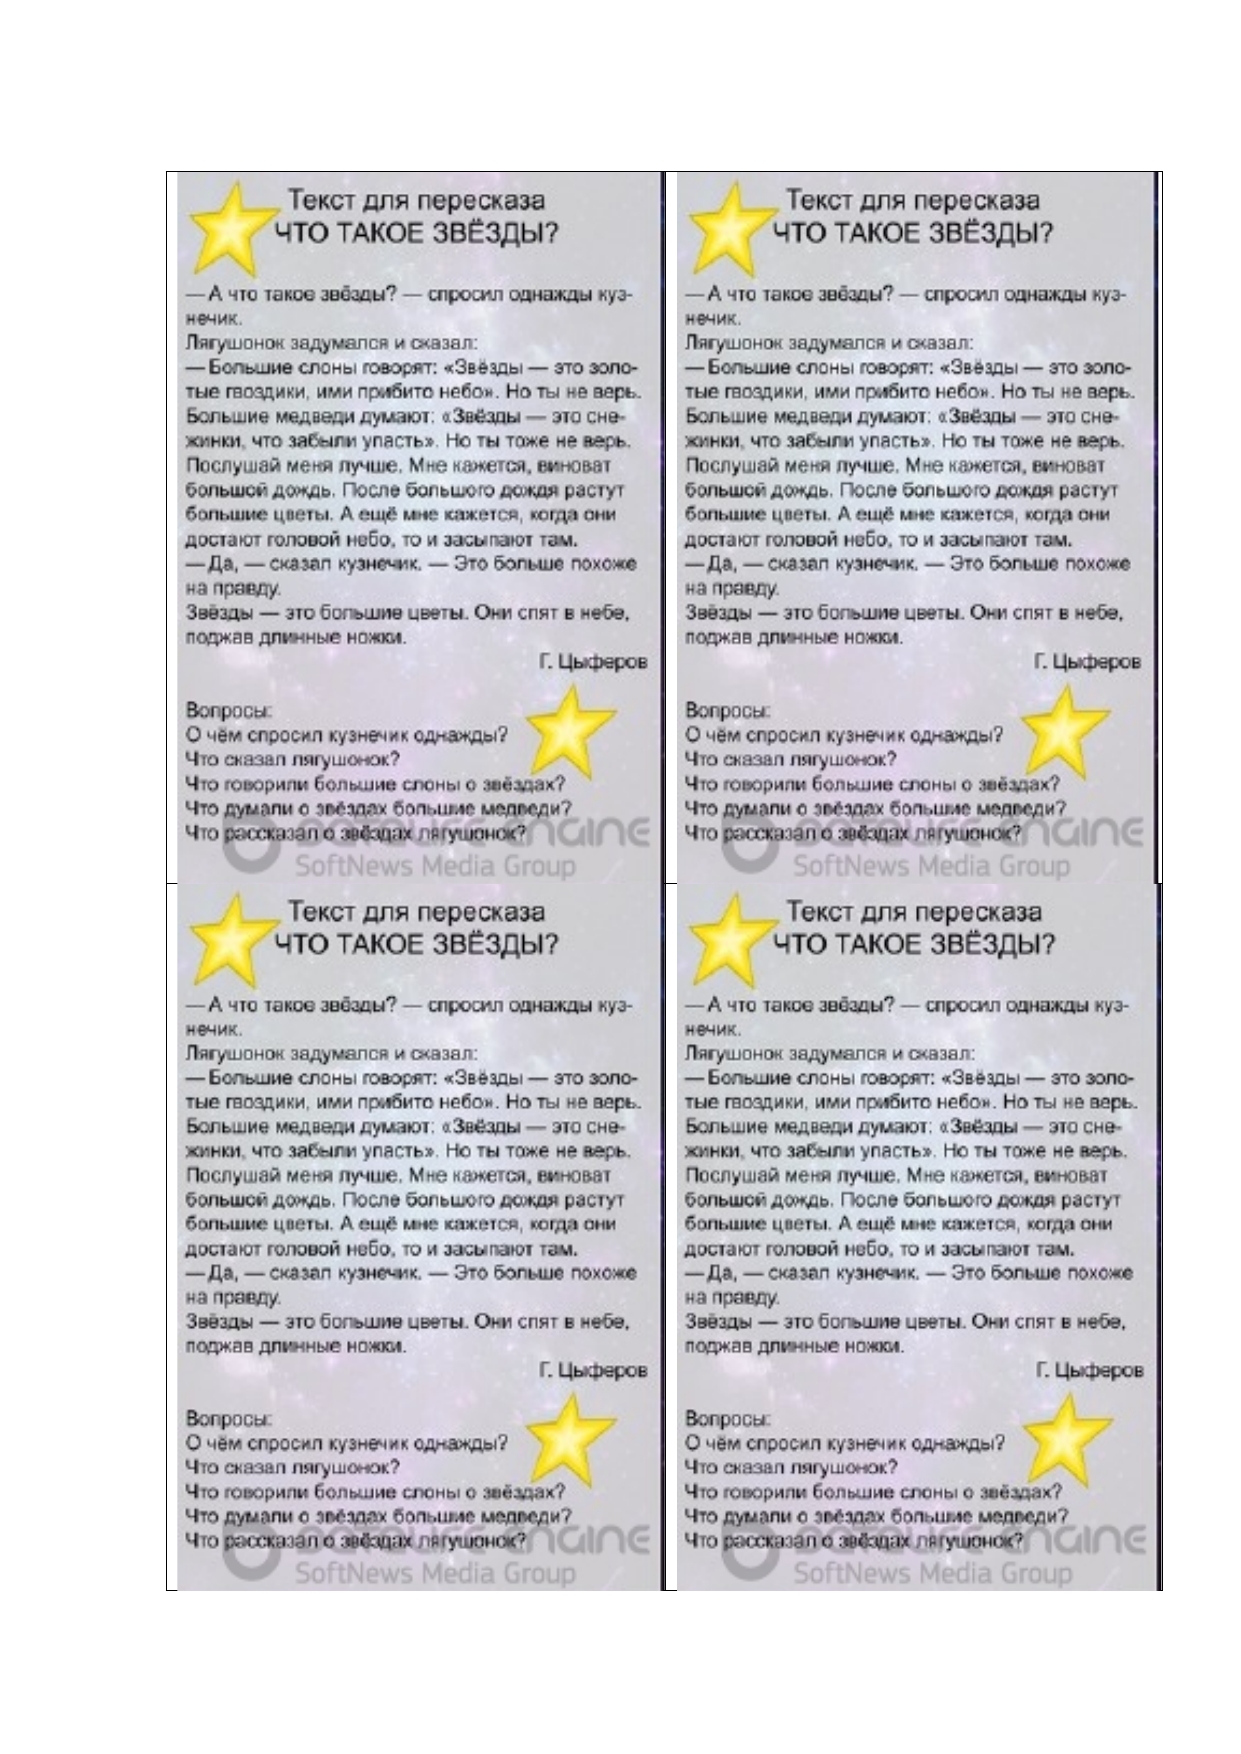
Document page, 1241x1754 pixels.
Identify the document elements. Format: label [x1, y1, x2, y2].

picture [177, 172, 665, 1591]
table_cell [666, 884, 677, 1590]
table_header [167, 172, 177, 883]
table_header [666, 172, 677, 883]
picture [677, 172, 1162, 1591]
table_cell [167, 884, 177, 1590]
